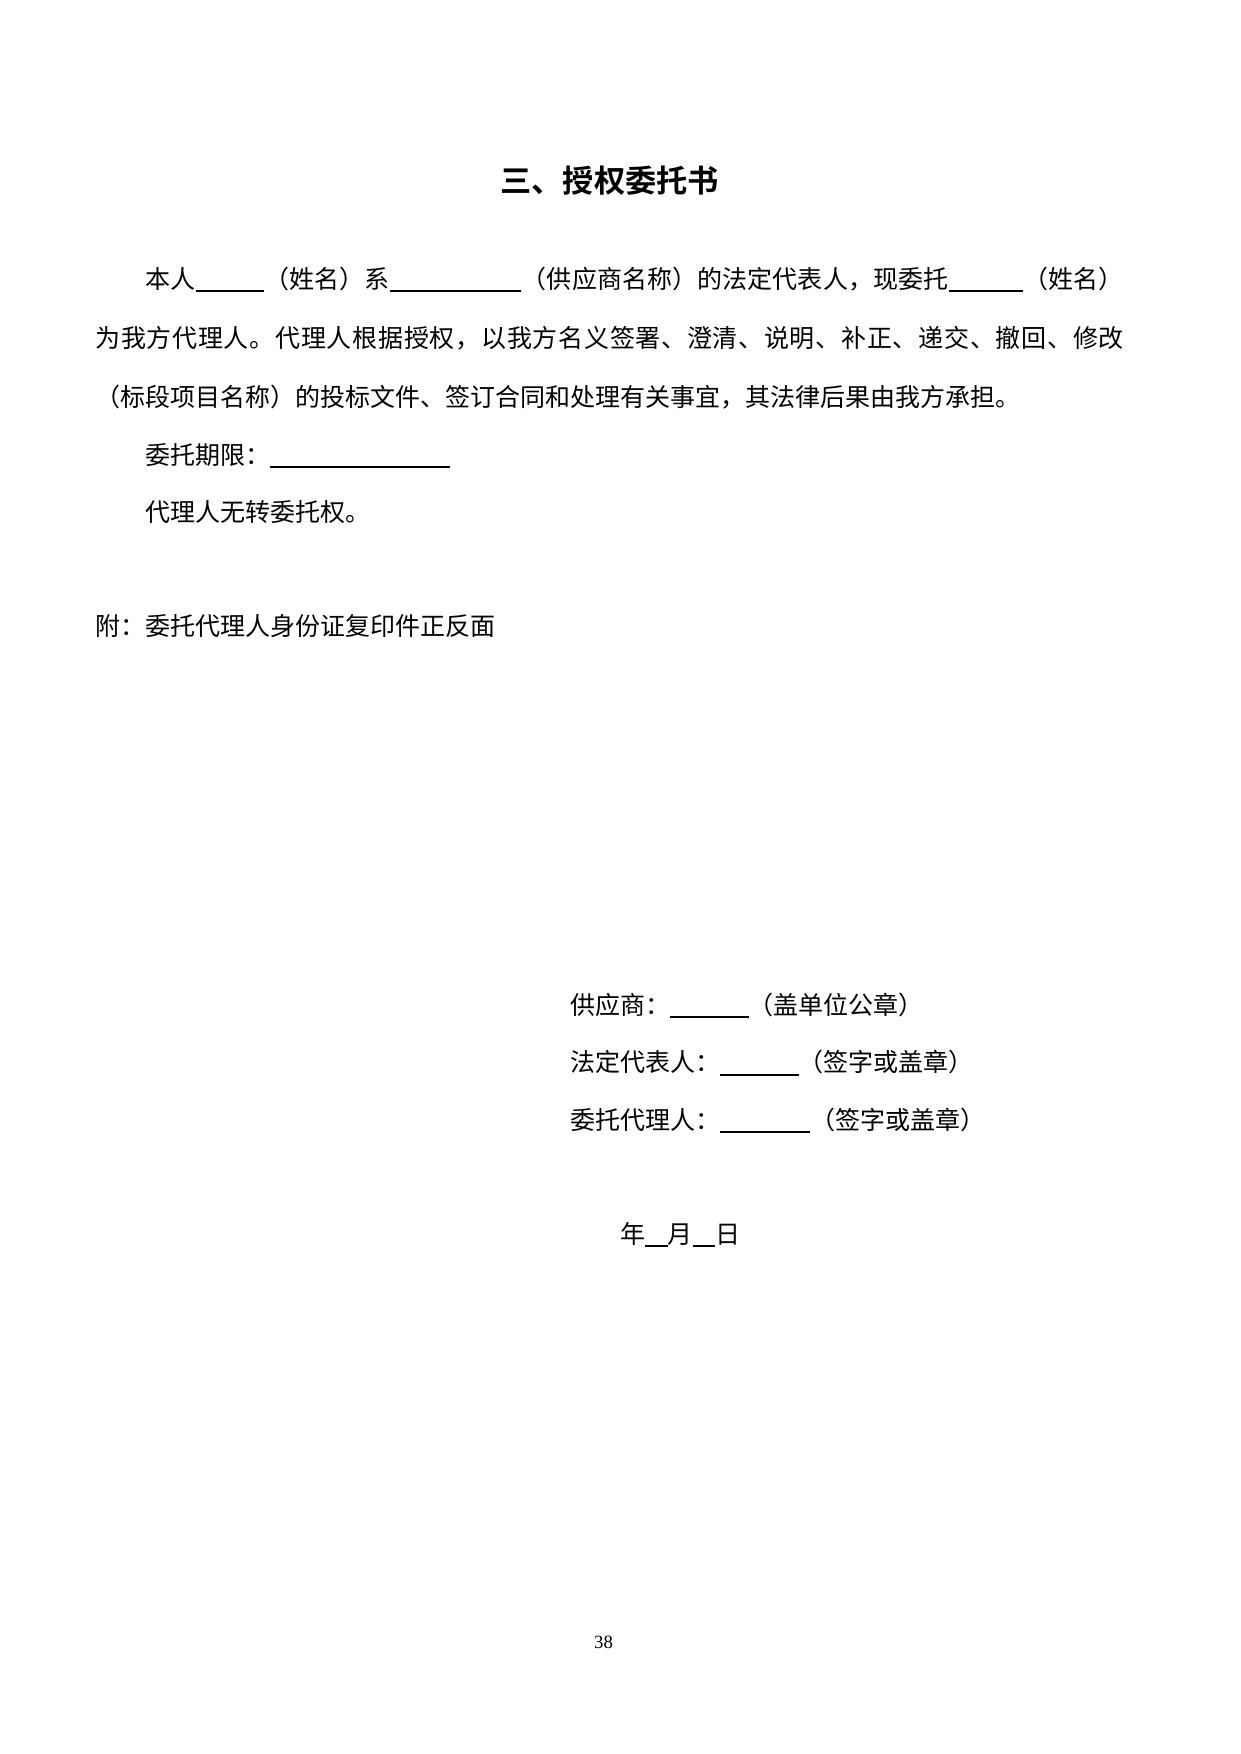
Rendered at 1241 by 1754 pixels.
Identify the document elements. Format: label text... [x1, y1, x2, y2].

text 年 月 日 [95, 1213, 1124, 1252]
text 委托代理人： （签字或盖章） [95, 1099, 1124, 1138]
text 代理人无转委托权。 [95, 491, 1124, 531]
text 附：委托代理人身份证复印件正反面 [95, 605, 1124, 645]
text 法定代表人： （签字或盖章） [95, 1041, 1124, 1081]
text 本人 （姓名）系 （供应商名称）的法定代表人，现委托 （姓名）为我方代理人。代理人根据授权，以我方名义签署、澄清、说明、补正、递交、撤回、修改 （标段项目名称）的投标文件、签订合同和处理有关事宜，其法律后果由我方承担。 [95, 258, 1124, 416]
text 委托期限： [95, 434, 1124, 473]
text 三、授权委托书 [95, 139, 1124, 218]
text 供应商： （盖单位公章） [95, 983, 1124, 1023]
